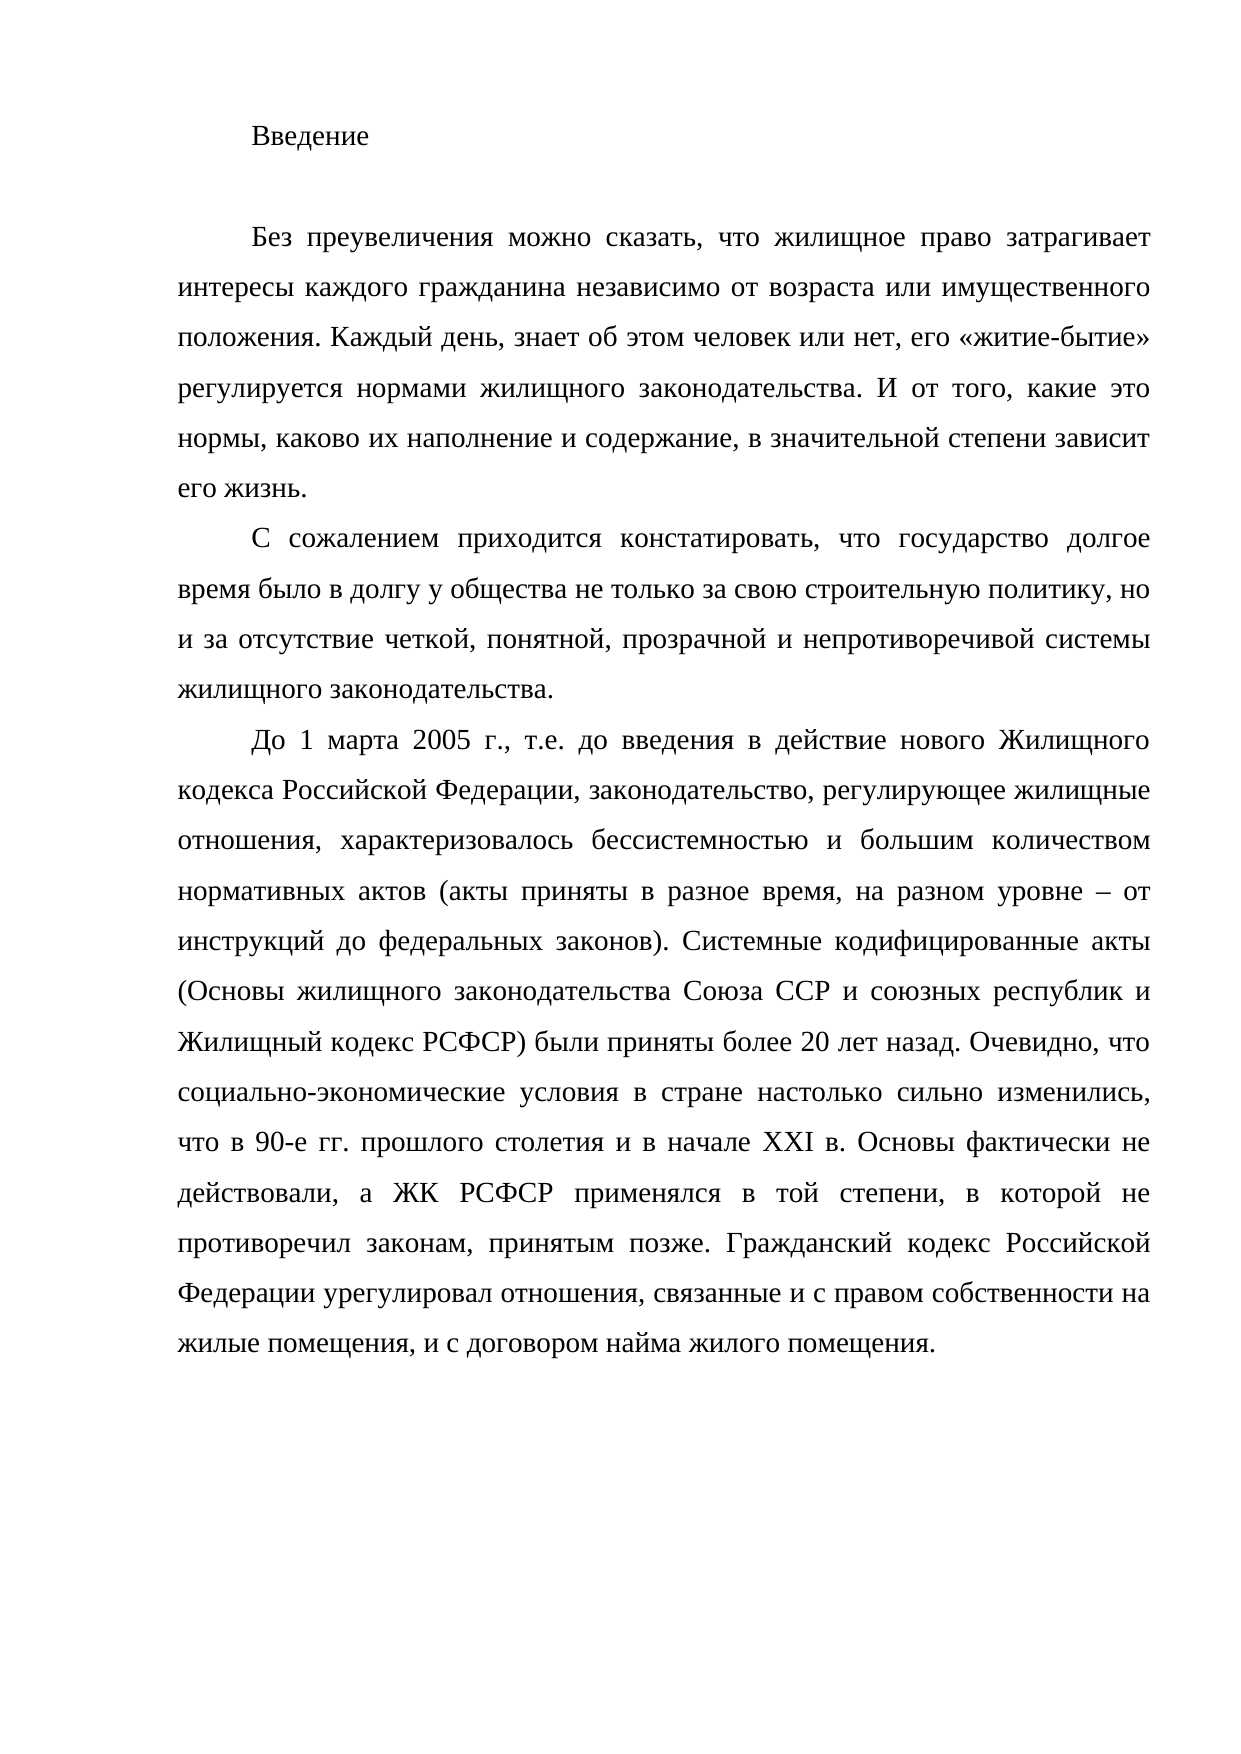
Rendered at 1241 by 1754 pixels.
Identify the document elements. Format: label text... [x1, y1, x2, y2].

text До 1 марта 2005 г., т.е. до введения в действие нового Жилищного кодекса Российской Федерации, законодательство, регулирующее жилищные отношения, характеризовалось бессистемностью и большим количеством нормативных актов (акты приняты в разное время, на разном уровне – от инструкций до федеральных законов). Системные кодифицированные акты (Основы жилищного законодательства Союза ССР и союзных республик и Жилищный кодекс РСФСР) были приняты более 20 лет назад. Очевидно, что социально-экономические условия в стране настолько сильно изменились, что в 90-е гг. прошлого столетия и в начале XXI в. Основы фактически не действовали, а ЖК РСФСР применялся в той степени, в которой не противоречил законам, принятым позже. Гражданский кодекс Российской Федерации урегулировал отношения, связанные и с правом собственности на жилые помещения, и с договором найма жилого помещения. [177, 722, 1152, 1359]
text Введение [177, 118, 1152, 152]
text С сожалением приходится констатировать, что государство долгое время было в долгу у общества не только за свою строительную политику, но и за отсутствие четкой, понятной, прозрачной и непротиворечивой системы жилищного законодательства. [177, 521, 1152, 705]
text Без преувеличения можно сказать, что жилищное право затрагивает интересы каждого гражданина независимо от возраста или имущественного положения. Каждый день, знает об этом человек или нет, его «житие-бытие» регулируется нормами жилищного законодательства. И от того, какие это нормы, каково их наполнение и содержание, в значительной степени зависит его жизнь. [177, 219, 1152, 504]
